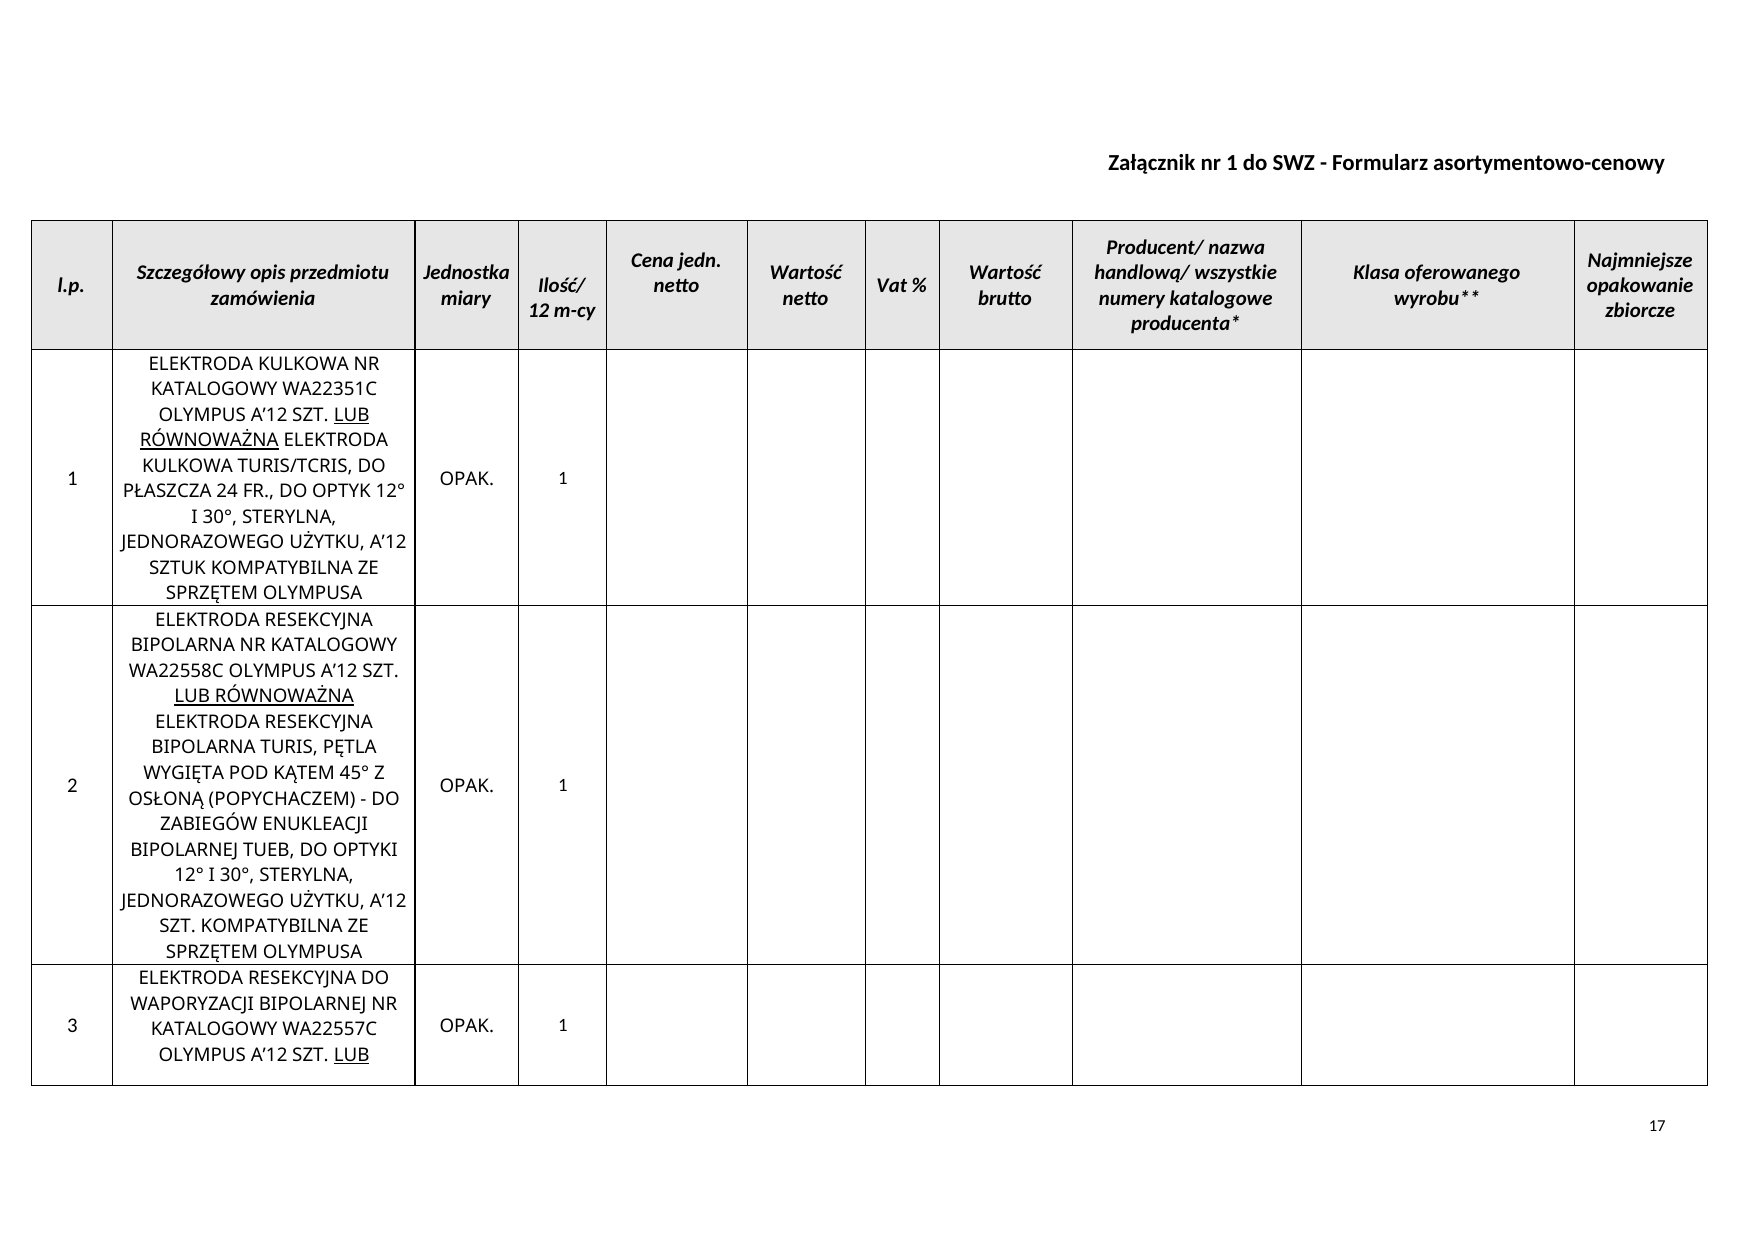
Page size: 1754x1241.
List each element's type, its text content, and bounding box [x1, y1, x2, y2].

table_cell [1073, 965, 1301, 1085]
table_header Wartość netto [748, 221, 865, 349]
table_cell [1575, 606, 1707, 963]
table_cell [1073, 606, 1301, 963]
table_cell 1 [519, 606, 606, 963]
table_cell [607, 606, 747, 963]
table_cell [940, 350, 1072, 605]
table_header Ilość/ 12 m-cy [519, 221, 606, 349]
table_header Vat % [866, 221, 939, 349]
table_cell [1575, 350, 1707, 605]
table_cell [748, 606, 865, 963]
table_cell 1 [519, 350, 606, 605]
table_cell 1 [519, 965, 606, 1085]
table_header Klasa oferowanego wyrobu** [1302, 221, 1574, 349]
table_cell [748, 965, 865, 1085]
table_cell [866, 965, 939, 1085]
table_cell [1302, 606, 1574, 963]
table_cell [940, 606, 1072, 963]
table_cell ELEKTRODA KULKOWA NR KATALOGOWY WA22351C OLYMPUS A’12 SZT. LUB RÓWNOWAŻNA ELEKTRODA KULKOWA TURIS/TCRIS, DO PŁASZCZA 24 FR., DO OPTYK 12° I 30°, STERYLNA, JEDNORAZOWEGO UŻYTKU, A’12 SZTUK KOMPATYBILNA ZE SPRZĘTEM OLYMPUSA [113, 350, 414, 605]
table_cell ELEKTRODA RESEKCYJNA BIPOLARNA NR KATALOGOWY WA22558C OLYMPUS A’12 SZT. LUB RÓWNOWAŻNA ELEKTRODA RESEKCYJNA BIPOLARNA TURIS, PĘTLA WYGIĘTA POD KĄTEM 45° Z OSŁONĄ (POPYCHACZEM) - DO ZABIEGÓW ENUKLEACJI BIPOLARNEJ TUEB, DO OPTYKI 12° I 30°, STERYLNA, JEDNORAZOWEGO UŻYTKU, A’12 SZT. KOMPATYBILNA ZE SPRZĘTEM OLYMPUSA [113, 606, 414, 963]
table_header Szczegółowy opis przedmiotu zamówienia [113, 221, 414, 349]
table_header Jednostka miary [416, 221, 518, 349]
text Załącznik nr 1 do SWZ - Formularz asortymentowo-cenowy [811, 148, 1665, 176]
table_header Cena jedn. netto [607, 221, 747, 349]
table_cell [866, 606, 939, 963]
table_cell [113, 965, 414, 1085]
table_header Producent/ nazwa handlową/ wszystkie numery katalogowe producenta* [1073, 221, 1301, 349]
table_cell [607, 350, 747, 605]
table_cell [1302, 350, 1574, 605]
table_cell 1 [32, 350, 112, 605]
table_cell [1575, 965, 1707, 1085]
table_header Wartość brutto [940, 221, 1072, 349]
table_cell OPAK. [416, 350, 518, 605]
table_cell 2 [32, 606, 112, 963]
table_cell [940, 965, 1072, 1085]
table_cell [1073, 350, 1301, 605]
table_header l.p. [32, 221, 112, 349]
table_cell [748, 350, 865, 605]
table_cell [866, 350, 939, 605]
table_cell [1302, 965, 1574, 1085]
table_cell 3 [32, 965, 112, 1085]
table_cell [607, 965, 747, 1085]
table_cell OPAK. [416, 606, 518, 963]
table_cell OPAK. [416, 965, 518, 1085]
table_header Najmniejsze opakowanie zbiorcze [1575, 221, 1707, 349]
